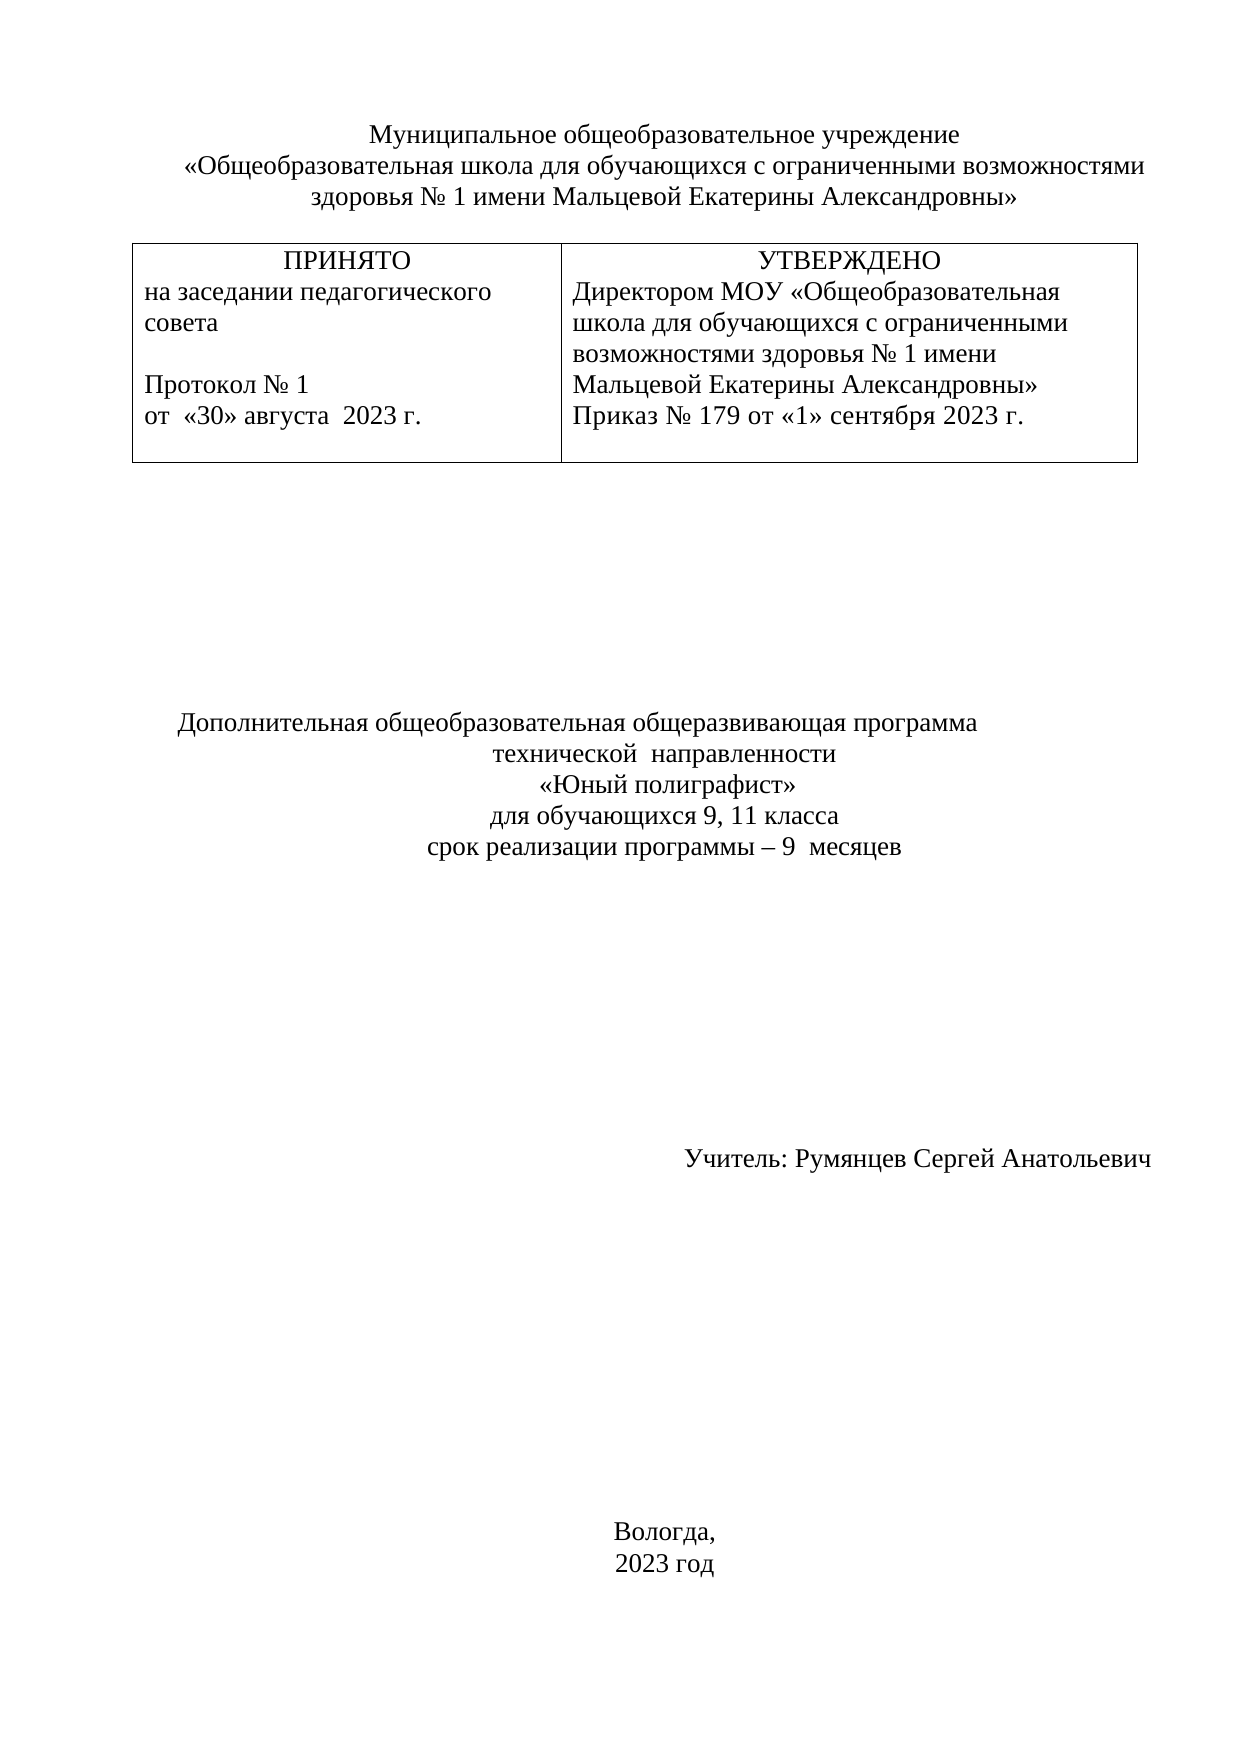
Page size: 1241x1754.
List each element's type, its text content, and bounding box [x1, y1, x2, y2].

text Учитель: Румянцев Сергей Анатольевич [177, 1142, 1152, 1173]
text Вологда, [177, 1516, 1152, 1547]
text срок реализации программы – 9 месяцев [177, 830, 1152, 861]
table_header ПРИНЯТО на заседании педагогического совета Протокол № 1 от «30» августа 2023 г. [133, 244, 561, 462]
text 2023 год [177, 1547, 1152, 1578]
table_header УТВЕРЖДЕНО Директором МОУ «Общеобразовательная школа для обучающихся с ограниченными возможностями здоровья № 1 имени Мальцевой Екатерины Александровны» Приказ № 179 от «1» сентября 2023 г. [562, 244, 1137, 462]
text Муниципальное общеобразовательное учреждение [177, 118, 1152, 149]
text для обучающихся 9, 11 класса [177, 799, 1152, 830]
text технической направленности [177, 737, 1152, 768]
text Дополнительная общеобразовательная общеразвивающая программа [177, 706, 1152, 737]
text «Общеобразовательная школа для обучающихся с ограниченными возможностями здоровья № 1 имени Мальцевой Екатерины Александровны» [177, 149, 1152, 212]
text «Юный полиграфист» [177, 768, 1152, 799]
